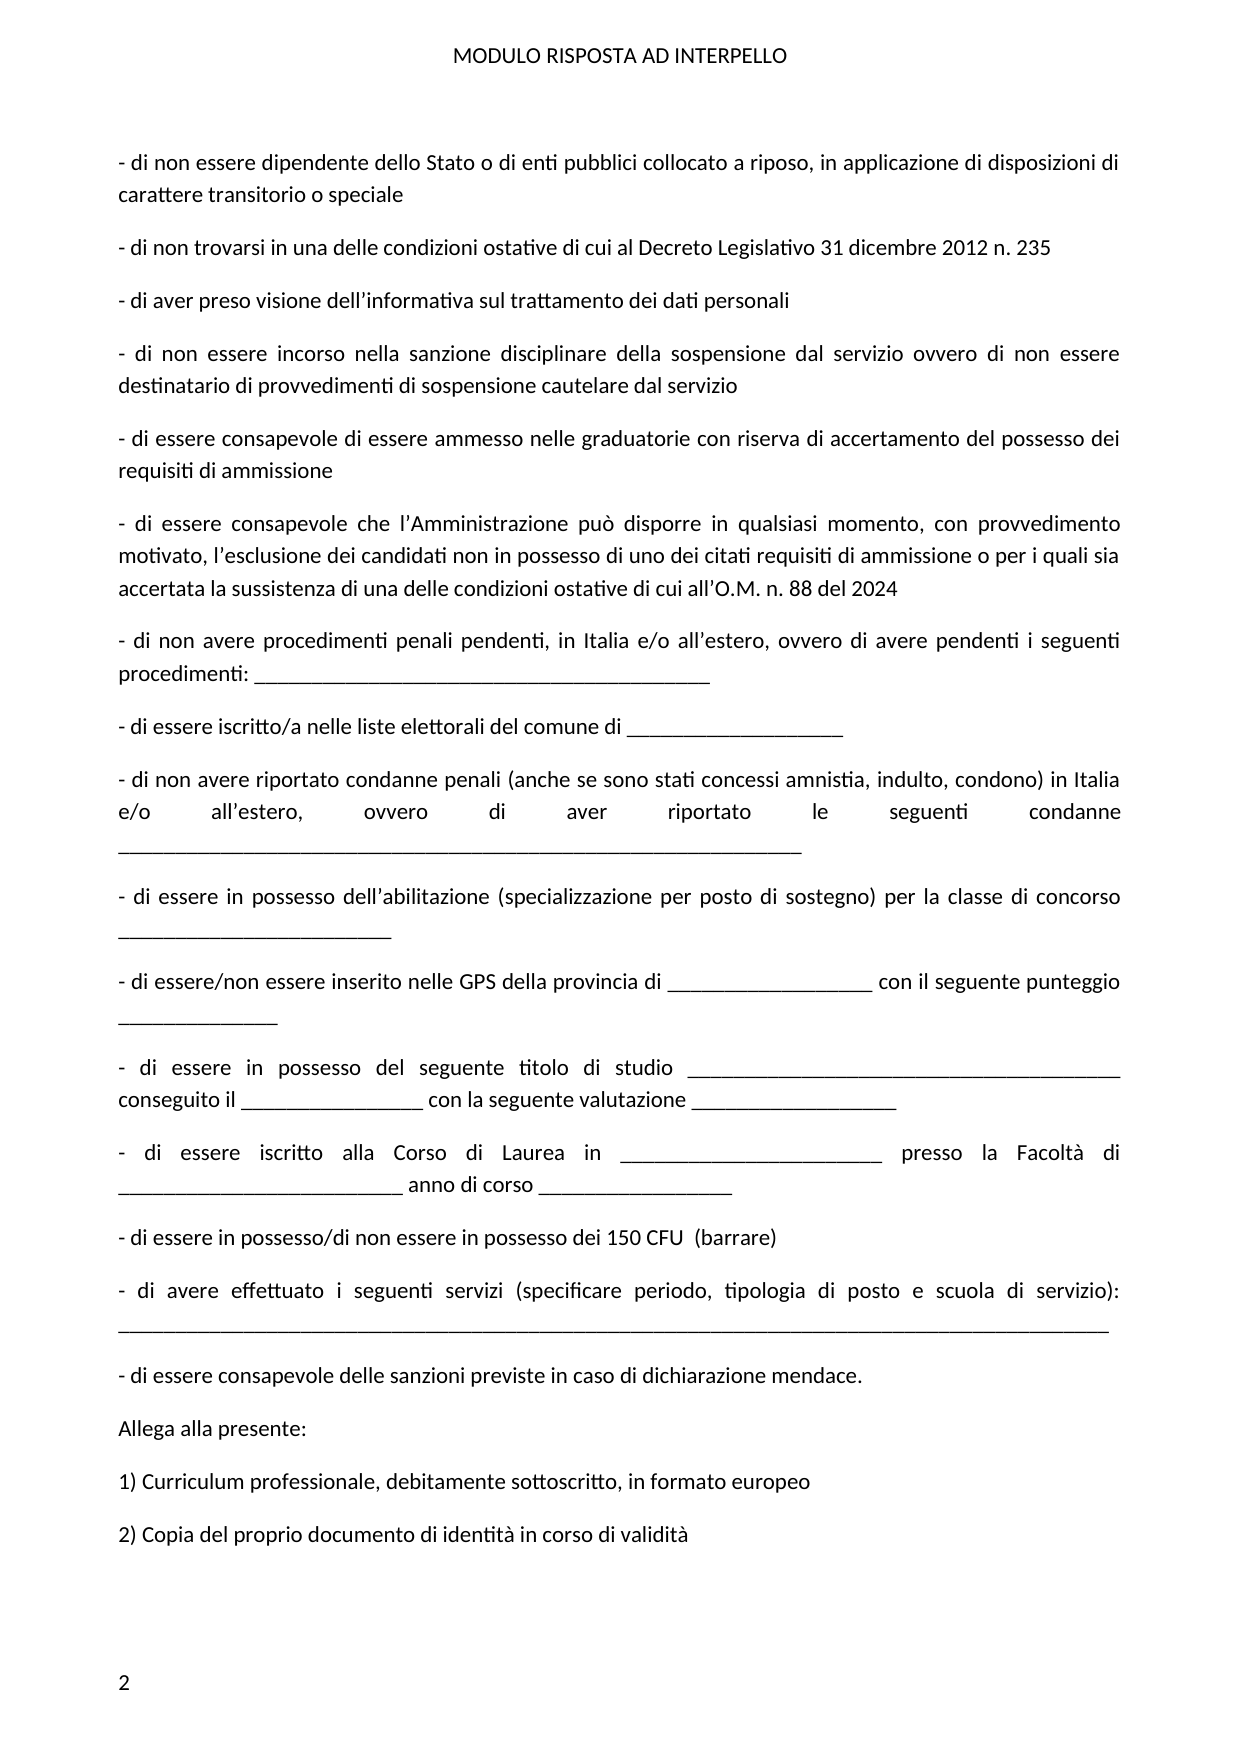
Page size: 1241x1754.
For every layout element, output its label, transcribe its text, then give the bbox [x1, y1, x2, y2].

text - di non avere riportato condanne penali (anche se sono stati concessi amnistia, indulto, condono) in Italia e/o all’estero, ovvero di aver riportato le seguenti condanne ____________________________________________________________ [118, 765, 1122, 857]
text - di non essere dipendente dello Stato o di enti pubblici collocato a riposo, in applicazione di disposizioni di carattere transitorio o speciale [118, 148, 1122, 208]
text - di essere consapevole che l’Amministrazione può disporre in qualsiasi momento, con provvedimento motivato, l’esclusione dei candidati non in possesso di uno dei citati requisiti di ammissione o per i quali sia accertata la sussistenza di una delle condizioni ostative di cui all’O.M. n. 88 del 2024 [118, 509, 1122, 602]
text - di non avere procedimenti penali pendenti, in Italia e/o all’estero, ovvero di avere pendenti i seguenti procedimenti: ________________________________________ [118, 627, 1122, 687]
text - di avere effettuato i seguenti servizi (specificare periodo, tipologia di posto e scuola di servizio): _______________________________________________________________________________________ [118, 1276, 1122, 1336]
text - di non essere incorso nella sanzione disciplinare della sospensione dal servizio ovvero di non essere destinatario di provvedimenti di sospensione cautelare dal servizio [118, 339, 1122, 399]
text - di essere consapevole di essere ammesso nelle graduatorie con riserva di accertamento del possesso dei requisiti di ammissione [118, 424, 1122, 484]
text - di essere in possesso del seguente titolo di studio ______________________________________ conseguito il ________________ con la seguente valutazione __________________ [118, 1053, 1122, 1113]
text - di essere iscritto/a nelle liste elettorali del comune di ___________________ [118, 712, 1122, 740]
text - di essere/non essere inserito nelle GPS della provincia di __________________ con il seguente punteggio ______________ [118, 967, 1122, 1028]
text 1) Curriculum professionale, debitamente sottoscritto, in formato europeo [118, 1467, 1122, 1495]
text - di essere in possesso/di non essere in possesso dei 150 CFU (barrare) [118, 1223, 1122, 1251]
text - di essere in possesso dell’abilitazione (specializzazione per posto di sostegno) per la classe di concorso ________________________ [118, 882, 1122, 942]
text 2) Copia del proprio documento di identità in corso di validità [118, 1520, 1122, 1548]
text - di aver preso visione dell’informativa sul trattamento dei dati personali [118, 286, 1122, 314]
text - di essere iscritto alla Corso di Laurea in _______________________ presso la Facoltà di _________________________ anno di corso _________________ [118, 1138, 1122, 1198]
text - di essere consapevole delle sanzioni previste in caso di dichiarazione mendace. [118, 1361, 1122, 1389]
text - di non trovarsi in una delle condizioni ostative di cui al Decreto Legislativo 31 dicembre 2012 n. 235 [118, 233, 1122, 261]
text Allega alla presente: [118, 1414, 1122, 1442]
